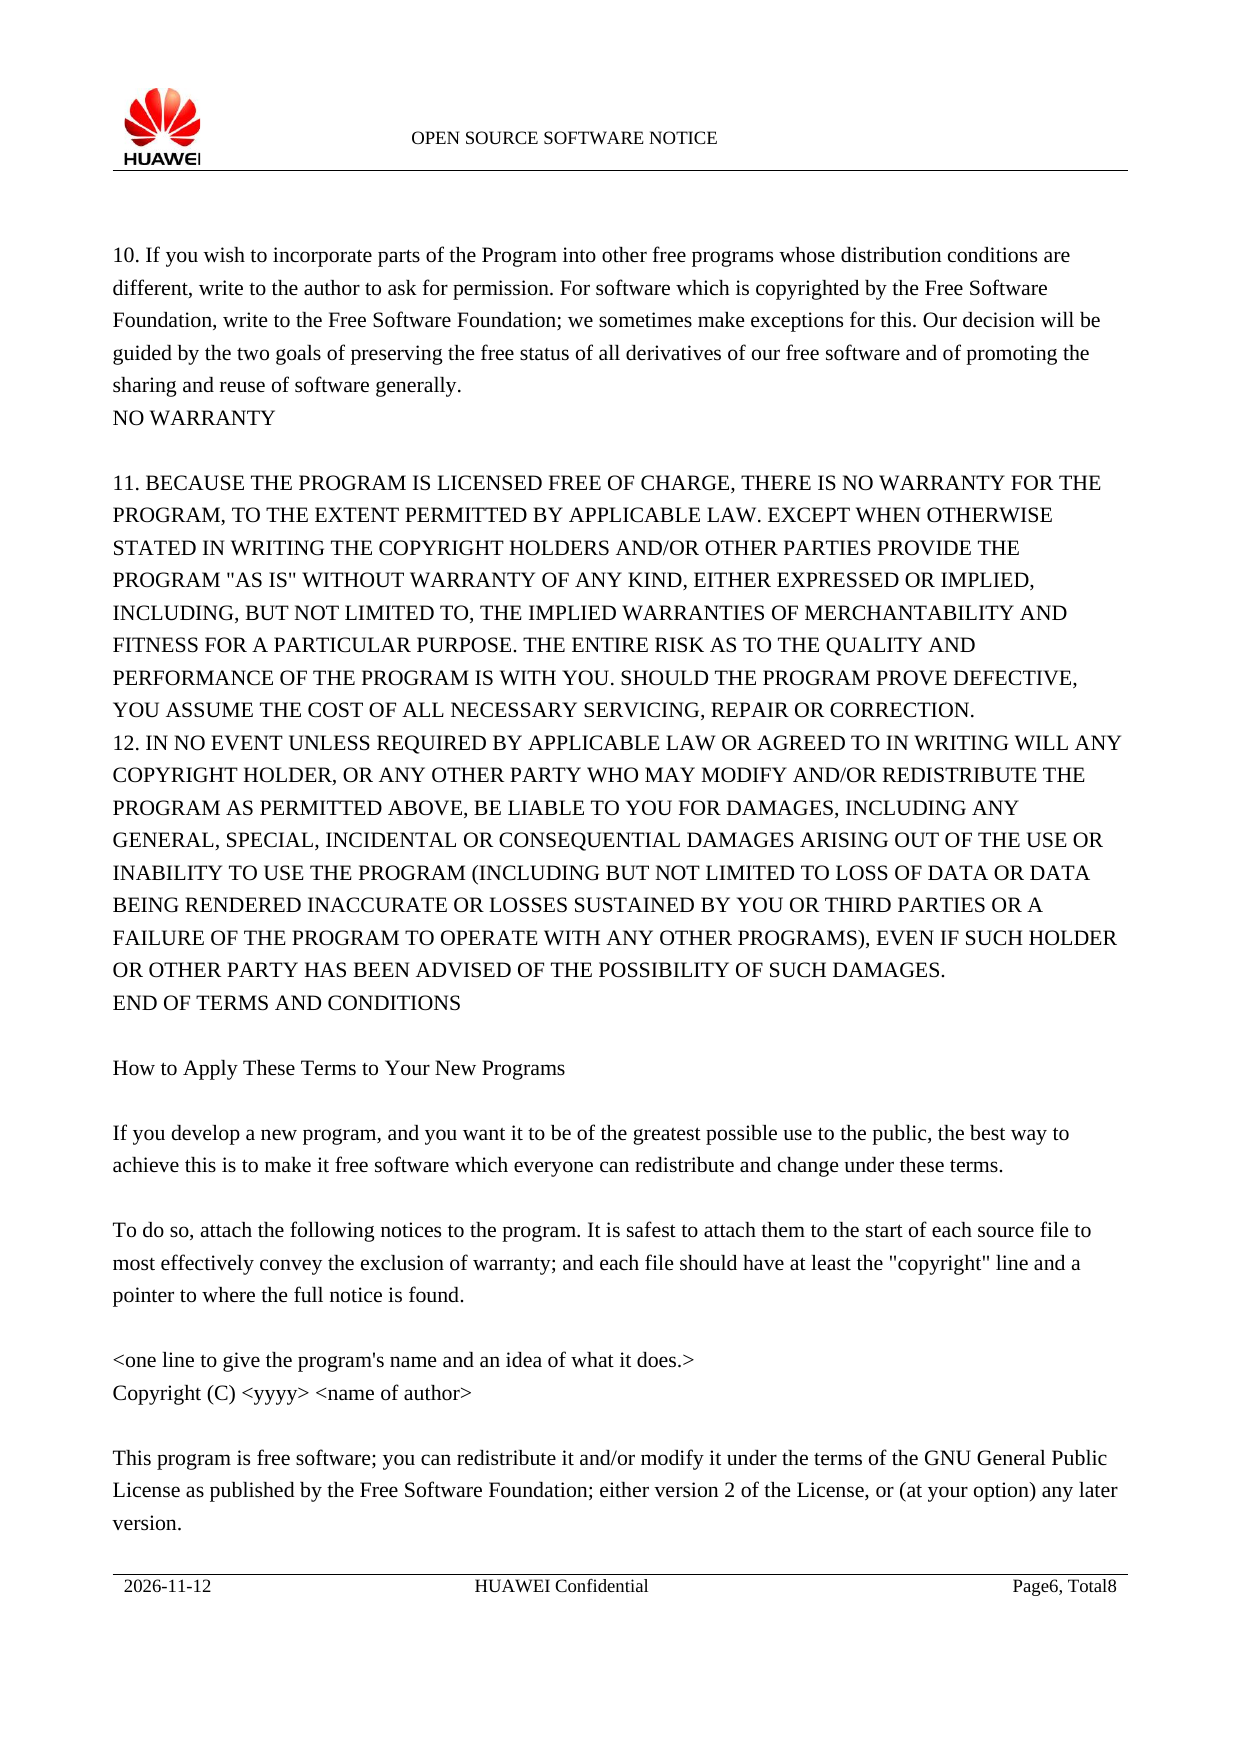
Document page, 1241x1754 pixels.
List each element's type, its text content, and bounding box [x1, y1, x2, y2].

picture [124, 88, 201, 165]
